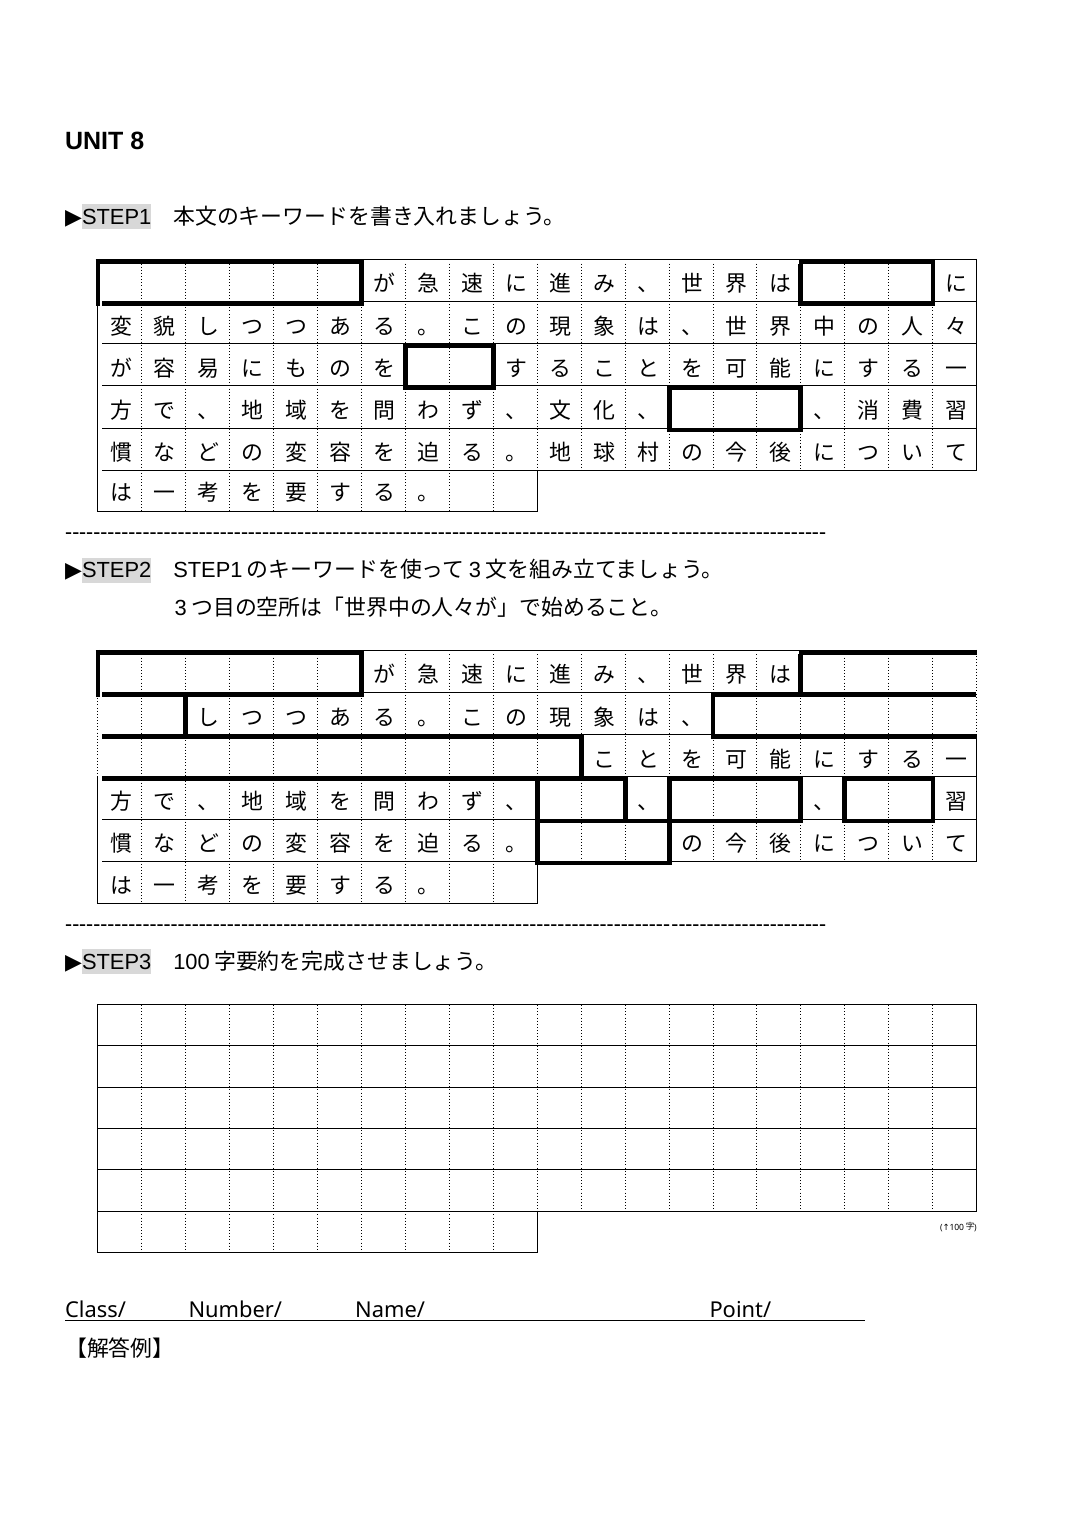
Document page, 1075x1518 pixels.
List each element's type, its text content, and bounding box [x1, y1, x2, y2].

table_cell つ [230, 697, 274, 734]
table_cell [449, 739, 493, 776]
table_cell る [362, 471, 405, 511]
table_cell [405, 739, 449, 776]
table_header [405, 1005, 449, 1045]
table_header [98, 1005, 142, 1045]
table_cell [669, 471, 713, 511]
table_header [142, 655, 186, 692]
table_cell [933, 471, 977, 511]
table_cell [186, 1170, 230, 1211]
table_cell [538, 471, 581, 511]
table_cell (↑100字) [933, 1212, 977, 1252]
text Class/ Number/ Name/ Point/ [65, 1291, 1010, 1328]
table_header [230, 1005, 274, 1045]
table_cell [362, 739, 405, 776]
table_cell 今 [713, 432, 757, 470]
table_cell 問 [362, 386, 405, 428]
table_header [493, 1005, 537, 1045]
table_cell [713, 471, 757, 511]
table_cell 一 [933, 739, 976, 776]
table_cell [318, 1088, 362, 1128]
table_cell [230, 1088, 274, 1128]
table_cell 文 [537, 386, 581, 428]
table_cell 、 [669, 693, 711, 734]
table_cell [318, 1129, 362, 1169]
table_cell [889, 862, 933, 903]
table_cell [933, 697, 977, 734]
table_header [713, 1005, 757, 1045]
table_cell こ [584, 735, 625, 776]
table_cell [230, 1046, 274, 1087]
table_cell こ [581, 344, 625, 385]
table_cell [142, 1212, 186, 1252]
table_cell [801, 1088, 845, 1128]
table_header [362, 1005, 405, 1045]
table_cell こ [449, 693, 493, 734]
text ------------------------------------------------------------------------------------------------------------ [65, 904, 1010, 941]
table_header [100, 655, 142, 692]
table_cell [757, 1129, 801, 1169]
table_cell [713, 1046, 757, 1087]
table_header み [581, 651, 625, 692]
table_cell [98, 734, 142, 776]
table_cell を [669, 735, 713, 776]
table_cell [625, 1212, 669, 1252]
table_header [845, 264, 889, 301]
table_cell に [801, 429, 845, 470]
table_cell [933, 1088, 976, 1128]
table_cell 現 [537, 693, 581, 734]
table_cell [801, 1046, 845, 1087]
table_cell 。 [405, 862, 449, 903]
table_cell [362, 1046, 405, 1087]
table_cell [581, 1129, 625, 1169]
text ▶STEP3 100字要約を完成させましょう。 [65, 941, 1010, 979]
table_cell す [845, 739, 889, 776]
table_cell [713, 1088, 757, 1128]
table_cell 地 [230, 781, 274, 818]
table_cell 地 [537, 429, 581, 470]
table_header [889, 655, 933, 692]
table_cell こ [449, 302, 493, 343]
text ▶STEP2 STEP1のキーワードを使って3文を組み立てましょう。 [65, 550, 1010, 587]
table_cell 容 [318, 820, 362, 861]
table_cell る [449, 820, 493, 861]
table_header に [935, 260, 976, 301]
table_cell [801, 697, 845, 734]
table_header 急 [405, 651, 449, 692]
table_cell [142, 1170, 186, 1211]
table_cell が [98, 343, 142, 385]
table_cell の [318, 344, 362, 385]
table_cell [230, 739, 274, 776]
table_cell [757, 390, 798, 428]
table_cell る [362, 302, 405, 343]
table_cell [625, 865, 669, 903]
table_cell [449, 1046, 493, 1087]
table_header [845, 655, 889, 692]
table_cell [713, 781, 757, 818]
table_cell [540, 823, 581, 861]
table_cell を [318, 386, 362, 428]
table_cell の [493, 693, 537, 734]
table_header [230, 655, 274, 692]
table_cell 、 [803, 386, 845, 428]
table_cell [889, 1046, 933, 1087]
table_cell [493, 1046, 537, 1087]
table_cell [581, 1212, 625, 1252]
table_header [142, 1005, 186, 1045]
table_cell [845, 1212, 889, 1252]
table_header [142, 264, 186, 301]
table_cell [933, 1170, 976, 1211]
table_cell い [889, 429, 933, 470]
table_cell [889, 1129, 933, 1169]
table_cell 消 [845, 386, 889, 428]
table_cell 慣 [98, 428, 142, 470]
table_cell つ [845, 823, 889, 861]
table_header 進 [537, 260, 581, 301]
table_cell あ [318, 306, 362, 343]
table_cell [449, 1170, 493, 1211]
table_cell [845, 471, 889, 511]
table_cell し [186, 306, 230, 343]
table_cell [318, 739, 362, 776]
table_cell て [933, 429, 976, 470]
table_cell で [142, 386, 186, 428]
table_cell 。 [405, 302, 449, 343]
text 【解答例】 [65, 1328, 1010, 1366]
table_cell [933, 1046, 976, 1087]
table_cell [581, 1088, 625, 1128]
table_cell [669, 1046, 713, 1087]
table_cell わ [405, 390, 449, 428]
table_cell [538, 1212, 581, 1252]
table_header [845, 1005, 889, 1045]
table_cell 域 [274, 386, 318, 428]
table_cell [362, 1088, 405, 1128]
table_cell 、 [669, 302, 713, 343]
table_cell と [625, 344, 669, 385]
table_cell [142, 1129, 186, 1169]
table_cell [889, 1212, 933, 1252]
table_cell て [933, 820, 976, 861]
table_cell 域 [274, 781, 318, 818]
table_cell [801, 1170, 845, 1211]
table_cell 今 [713, 823, 757, 861]
table_cell [405, 1129, 449, 1169]
table_header [625, 1005, 669, 1045]
table_cell 易 [186, 344, 230, 385]
table_cell [625, 823, 667, 861]
table_cell る [362, 862, 405, 903]
table_cell [713, 390, 757, 428]
table_cell [274, 1129, 318, 1169]
table_cell 考 [186, 862, 230, 903]
table_cell 村 [625, 429, 669, 470]
table_cell 人 [889, 306, 933, 343]
table_cell [581, 1046, 625, 1087]
table_cell を [362, 429, 405, 470]
table_cell 化 [581, 386, 625, 428]
table_cell 方 [98, 776, 142, 818]
table_cell [889, 1088, 933, 1128]
table_cell を [318, 781, 362, 818]
table_cell 。 [405, 471, 449, 511]
table_cell [274, 1088, 318, 1128]
table_cell 象 [581, 693, 625, 734]
table_cell [757, 862, 801, 903]
table_cell 球 [581, 429, 625, 470]
table_cell 現 [537, 302, 581, 343]
table_cell [713, 1212, 757, 1252]
table_cell 。 [493, 429, 537, 470]
table_header 速 [449, 260, 493, 301]
table_cell [318, 1046, 362, 1087]
table_cell [98, 1129, 142, 1169]
table_header [274, 1005, 318, 1045]
table_cell 容 [318, 429, 362, 470]
table_cell [847, 781, 889, 818]
table_cell [493, 1212, 537, 1252]
table_cell 費 [889, 386, 933, 428]
table_cell る [889, 344, 933, 385]
table_cell [142, 1046, 186, 1087]
table_cell [362, 1170, 405, 1211]
table_cell 要 [274, 862, 318, 903]
table_cell を [362, 820, 405, 861]
table_cell 要 [274, 471, 318, 511]
table_cell 変 [98, 301, 142, 343]
table_cell [625, 1129, 669, 1169]
table_cell [625, 471, 669, 511]
table_cell は [98, 470, 142, 511]
table_header [669, 1005, 713, 1045]
table_header 速 [449, 651, 493, 692]
table_cell [537, 1129, 581, 1169]
table_cell [98, 1088, 142, 1128]
table_header [274, 264, 318, 301]
table_cell 。 [493, 820, 535, 861]
table_cell 、 [493, 781, 535, 818]
table_cell [405, 1088, 449, 1128]
table_cell [801, 862, 845, 903]
table_header [933, 655, 977, 692]
table_cell つ [230, 306, 274, 343]
table_cell る [362, 693, 405, 734]
table_header [803, 655, 845, 692]
table_cell [933, 1129, 976, 1169]
table_header [318, 264, 359, 301]
table_header 世 [669, 260, 713, 301]
table_cell 後 [757, 432, 801, 470]
table_cell [581, 471, 625, 511]
table_cell [230, 1170, 274, 1211]
table_cell [142, 739, 186, 776]
table_cell [98, 1170, 142, 1211]
table_cell [845, 1170, 889, 1211]
table_cell [757, 1088, 801, 1128]
table_cell [933, 862, 977, 903]
table_cell 容 [142, 344, 186, 385]
table_cell 変 [274, 820, 318, 861]
table_cell [625, 1046, 669, 1087]
table_cell [889, 1170, 933, 1211]
table_cell [493, 739, 537, 776]
table_cell も [274, 344, 318, 385]
table_header [318, 1005, 362, 1045]
table_cell に [801, 820, 845, 861]
table_header [889, 1005, 933, 1045]
table_cell [537, 1088, 581, 1128]
table_cell [713, 862, 757, 903]
table_cell 、 [186, 386, 230, 428]
table_cell し [188, 697, 230, 734]
table_cell [757, 697, 801, 734]
table_header 急 [405, 260, 449, 301]
table_header 界 [713, 260, 757, 301]
table_cell [274, 739, 318, 776]
table_cell 問 [362, 781, 405, 818]
table_cell [581, 781, 623, 818]
table_cell [713, 1170, 757, 1211]
table_cell 、 [493, 386, 537, 428]
table_cell は [98, 861, 142, 903]
table_cell [540, 781, 581, 818]
table_cell 一 [142, 862, 186, 903]
table_cell [142, 1088, 186, 1128]
table_cell [625, 1170, 669, 1211]
table_cell [449, 471, 493, 511]
table_cell 能 [757, 739, 801, 776]
table_header [230, 264, 274, 301]
table_cell 考 [186, 471, 230, 511]
table_cell [537, 739, 579, 776]
table_cell [493, 1170, 537, 1211]
table_cell [757, 1212, 801, 1252]
table_cell [362, 1212, 405, 1252]
table_cell る [889, 739, 933, 776]
table_header [889, 264, 931, 301]
table_cell の [493, 302, 537, 343]
table_cell を [669, 344, 713, 385]
text ▶STEP1 本文のキーワードを書き入れましょう。 [65, 196, 1010, 234]
table_cell [405, 1170, 449, 1211]
table_cell [408, 348, 449, 385]
table_cell は [625, 302, 669, 343]
table_header が [364, 260, 405, 301]
table_cell [669, 1129, 713, 1169]
table_header [581, 1005, 625, 1045]
table_cell を [230, 471, 274, 511]
table_cell [625, 1088, 669, 1128]
text ------------------------------------------------------------------------------------------------------------ [65, 512, 1010, 550]
table_cell 一 [142, 471, 186, 511]
table_cell [362, 1129, 405, 1169]
table_cell [142, 697, 183, 734]
table_cell す [318, 862, 362, 903]
table_cell [98, 1212, 142, 1252]
table_header 界 [713, 651, 757, 692]
table_cell [889, 697, 933, 734]
table_cell つ [845, 429, 889, 470]
table_cell [845, 1088, 889, 1128]
table_cell 、 [628, 777, 667, 818]
table_cell [581, 1170, 625, 1211]
table_cell 中 [801, 306, 845, 343]
table_cell を [230, 862, 274, 903]
table_header 、 [625, 260, 669, 301]
table_header は [757, 260, 799, 301]
table_cell [230, 1212, 274, 1252]
table_header [186, 264, 230, 301]
table_header 、 [625, 651, 669, 692]
table_cell 世 [713, 302, 757, 343]
table_cell る [449, 429, 493, 470]
table_cell [186, 1046, 230, 1087]
table_cell [845, 697, 889, 734]
table_cell 、 [803, 777, 842, 818]
table_header が [364, 651, 405, 692]
table_cell ど [186, 820, 230, 861]
table_header み [581, 260, 625, 301]
table_cell [230, 1129, 274, 1169]
table_cell [449, 348, 491, 385]
table_header [318, 655, 359, 692]
table_cell 能 [757, 344, 801, 385]
table_cell 、 [625, 386, 667, 428]
table_cell [581, 865, 625, 903]
table_header に [493, 651, 537, 692]
table_cell [669, 1212, 713, 1252]
table_cell [757, 1046, 801, 1087]
table_cell つ [274, 697, 318, 734]
table_cell を [362, 344, 403, 385]
table_cell [449, 1088, 493, 1128]
table_header に [493, 260, 537, 301]
table_cell [845, 1129, 889, 1169]
table_header は [757, 651, 799, 692]
table_cell に [801, 344, 845, 385]
table_cell [186, 739, 230, 776]
table_cell に [801, 739, 845, 776]
table_cell [493, 1088, 537, 1128]
table_cell の [230, 820, 274, 861]
table_cell [274, 1046, 318, 1087]
table_cell [405, 1212, 449, 1252]
table_cell い [889, 823, 933, 861]
table_header [757, 1005, 801, 1045]
table_cell 界 [757, 302, 801, 343]
table_cell に [230, 344, 274, 385]
table_cell [538, 865, 581, 903]
table_cell [715, 697, 757, 734]
table_cell 可 [713, 344, 757, 385]
table_header [933, 1005, 976, 1045]
table_cell [274, 1212, 318, 1252]
table_cell [581, 823, 625, 861]
table_cell と [625, 735, 669, 776]
table_cell 迫 [405, 429, 449, 470]
table_cell わ [405, 781, 449, 818]
table_cell 可 [713, 739, 757, 776]
table_cell 迫 [405, 820, 449, 861]
table_cell の [845, 306, 889, 343]
table_cell 後 [757, 823, 801, 861]
table_cell 々 [933, 302, 976, 343]
table_cell [889, 781, 931, 818]
table_cell [669, 862, 713, 903]
table_cell す [845, 344, 889, 385]
table_cell の [669, 432, 713, 470]
table_cell な [142, 429, 186, 470]
table_cell [318, 1212, 362, 1252]
table_cell [449, 1129, 493, 1169]
text UNIT 8 [65, 121, 1010, 159]
table_cell [889, 471, 933, 511]
table_header [186, 1005, 230, 1045]
table_cell 一 [933, 344, 976, 385]
table_cell な [142, 820, 186, 861]
table_cell 習 [935, 777, 976, 818]
table_cell 。 [405, 693, 449, 734]
table_cell 貌 [142, 306, 186, 343]
table_cell ど [186, 429, 230, 470]
table_cell で [142, 781, 186, 818]
table_cell [757, 471, 801, 511]
table_cell つ [274, 306, 318, 343]
table_header [801, 1005, 845, 1045]
table_cell [845, 862, 889, 903]
table_cell す [318, 471, 362, 511]
table_cell る [537, 344, 581, 385]
table_cell の [230, 429, 274, 470]
table_cell [672, 390, 713, 428]
table_cell [537, 1046, 581, 1087]
table_cell [757, 1170, 801, 1211]
table_cell 変 [274, 429, 318, 470]
table_cell の [672, 823, 713, 861]
table_cell [186, 1088, 230, 1128]
table_cell [845, 1046, 889, 1087]
table_header [186, 655, 230, 692]
table_cell [493, 1129, 537, 1169]
table_cell 方 [98, 385, 142, 428]
table_header [274, 655, 318, 692]
table_cell [493, 862, 537, 903]
table_cell [713, 1129, 757, 1169]
table_cell あ [318, 697, 362, 734]
table_cell [318, 1170, 362, 1211]
table_cell [669, 1170, 713, 1211]
table_cell [449, 862, 493, 903]
table_header 世 [669, 651, 713, 692]
table_cell ず [449, 781, 493, 818]
table_header 進 [537, 651, 581, 692]
table_header [449, 1005, 493, 1045]
table_cell ず [449, 390, 493, 428]
table_header [537, 1005, 581, 1045]
table_cell 習 [933, 386, 976, 428]
table_cell [757, 781, 798, 818]
table_cell [801, 471, 845, 511]
table_cell 慣 [98, 819, 142, 861]
table_cell [449, 1212, 493, 1252]
table_cell [405, 1046, 449, 1087]
table_cell 地 [230, 386, 274, 428]
text 3つ目の空所は「世界中の人々が」で始めること。 [65, 587, 1010, 625]
table_cell [801, 1129, 845, 1169]
table_header [100, 264, 142, 301]
table_cell す [496, 344, 537, 385]
table_cell [669, 1088, 713, 1128]
table_cell [186, 1212, 230, 1252]
table_cell [537, 1170, 581, 1211]
table_cell [98, 692, 142, 734]
table_cell は [625, 693, 669, 734]
table_cell 、 [186, 781, 230, 818]
table_header [803, 264, 845, 301]
table_cell [274, 1170, 318, 1211]
table_cell [801, 1212, 845, 1252]
table_cell [672, 781, 713, 818]
table_cell [186, 1129, 230, 1169]
table_cell [98, 1046, 142, 1087]
table_cell [493, 471, 537, 511]
table_cell 象 [581, 302, 625, 343]
